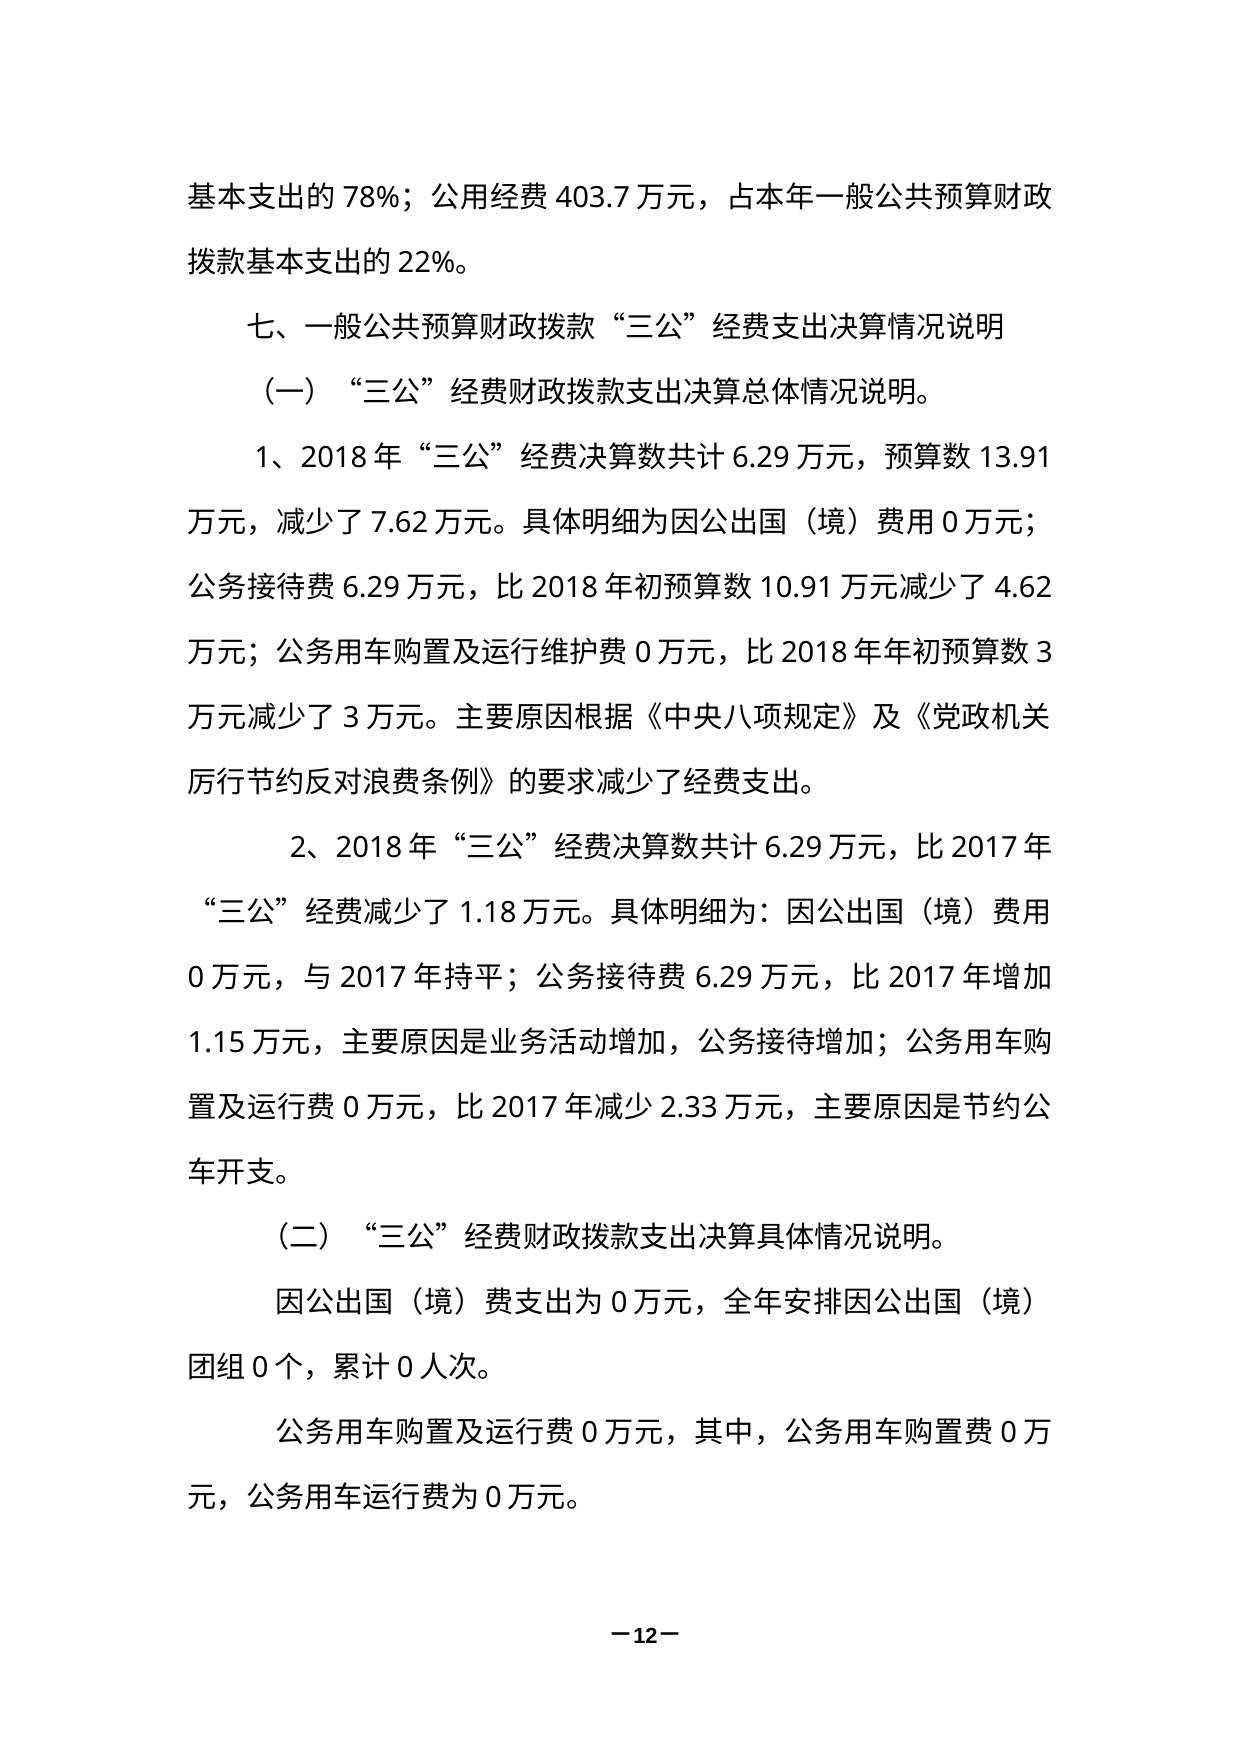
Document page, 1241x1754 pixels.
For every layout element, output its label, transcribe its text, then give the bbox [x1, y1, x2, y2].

text 公务用车购置及运行费0万元，其中，公务用车购置费0万元，公务用车运行费为0万元。 [187, 1397, 1053, 1527]
text （二）“三公”经费财政拨款支出决算具体情况说明。 [187, 1202, 1053, 1267]
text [187, 162, 1053, 292]
text （一）“三公”经费财政拨款支出决算总体情况说明。 [187, 357, 1053, 422]
text 因公出国（境）费支出为0万元，全年安排因公出国（境）团组0个，累计0人次。 [187, 1267, 1053, 1397]
text 2、2018年“三公”经费决算数共计6.29万元，比2017年“三公”经费减少了1.18万元。具体明细为：因公出国（境）费用0万元，与2017年持平；公务接待费6.29万元，比2017年增加1.15万元，主要原因是业务活动增加，公务接待增加；公务用车购置及运行费0万元，比2017年减少2.33万元，主要原因是节约公车开支。 [187, 812, 1053, 1202]
text 1、2018年“三公”经费决算数共计6.29万元，预算数13.91万元，减少了7.62万元。具体明细为因公出国（境）费用0万元；公务接待费6.29万元，比2018年初预算数10.91万元减少了4.62万元；公务用车购置及运行维护费0万元，比2018年年初预算数3万元减少了3万元。主要原因根据《中央八项规定》及《党政机关厉行节约反对浪费条例》的要求减少了经费支出。 [187, 422, 1053, 812]
text 七、一般公共预算财政拨款“三公”经费支出决算情况说明 [187, 292, 1053, 357]
